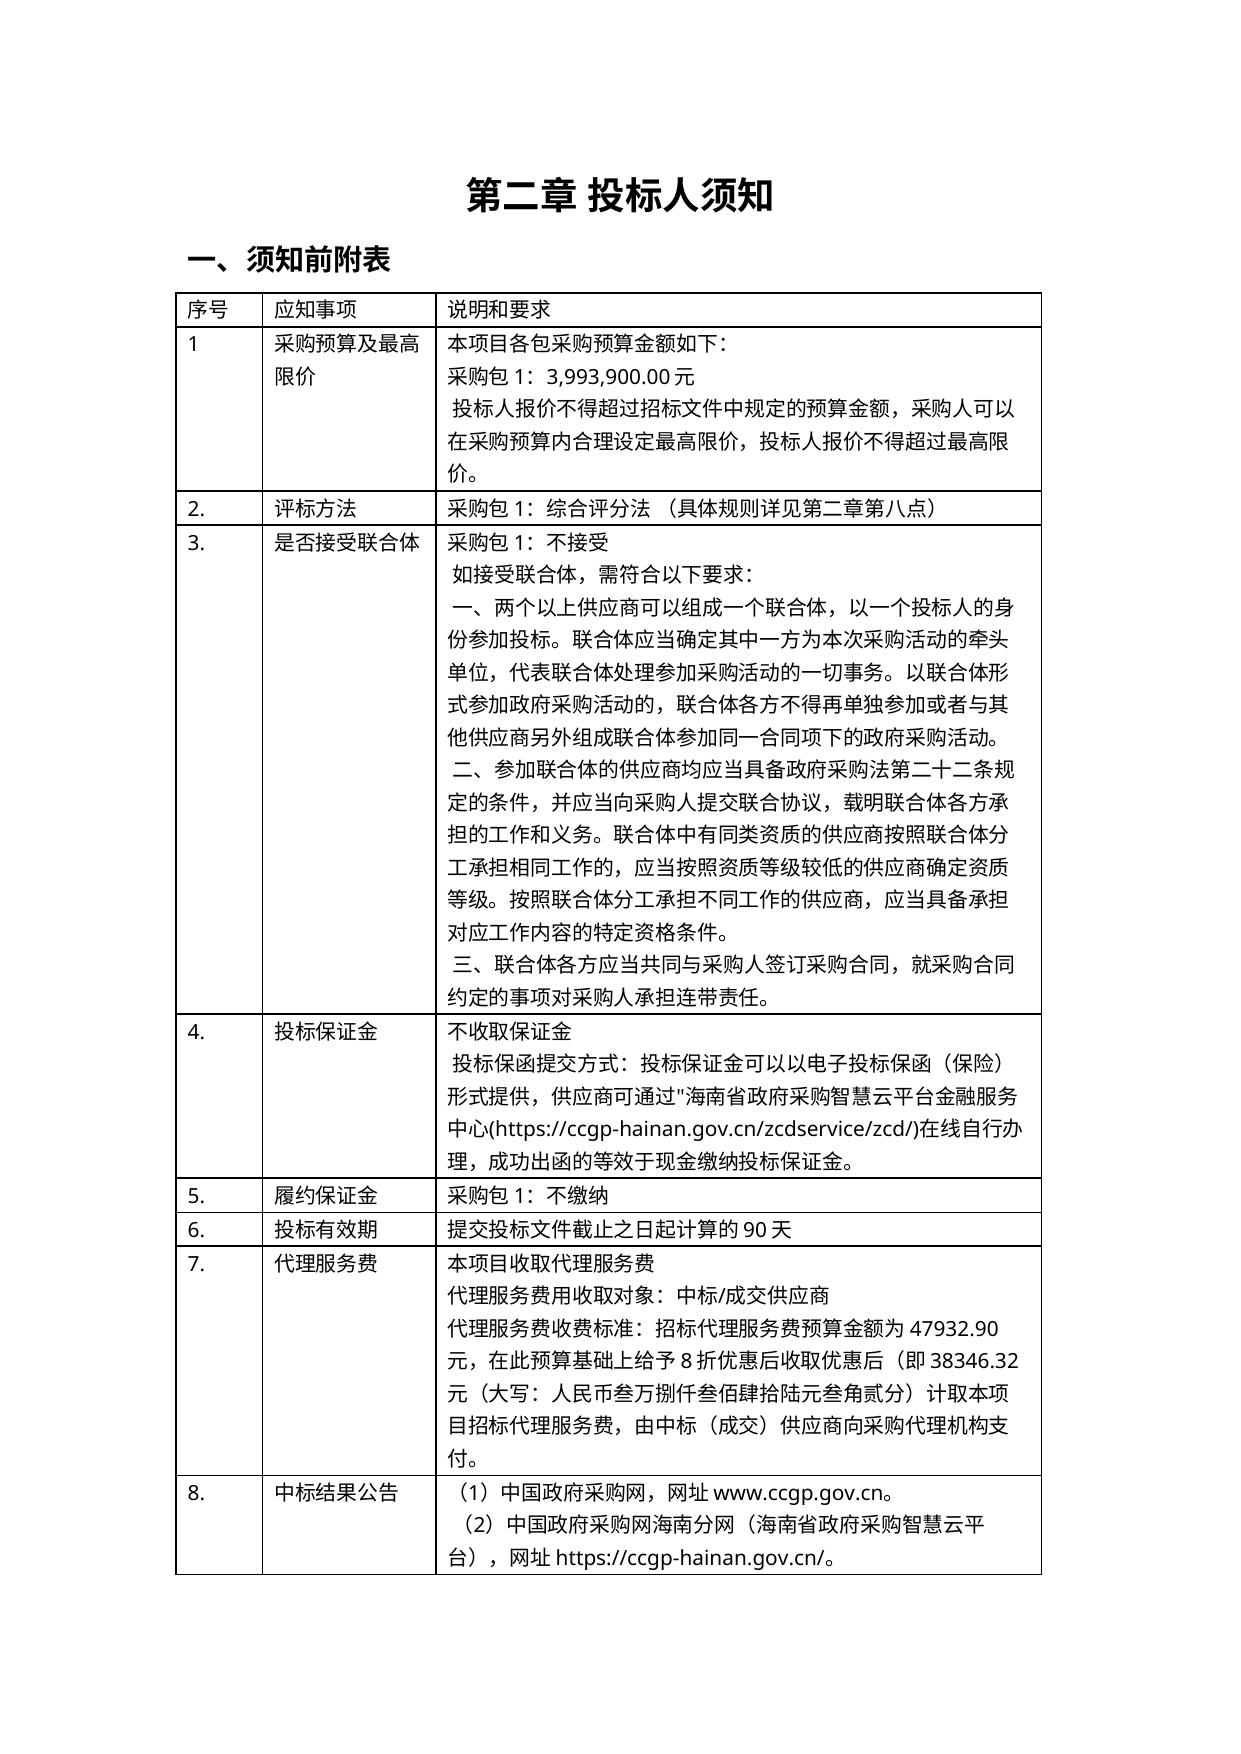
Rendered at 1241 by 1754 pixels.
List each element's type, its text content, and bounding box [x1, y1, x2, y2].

table_cell 本项目各包采购预算金额如下： 采购包1：3,993,900.00元 投标人报价不得超过招标文件中规定的预算金额，采购人可以在采购预算内合理设定最高限价，投标人报价不得超过最高限价。 [437, 328, 1041, 490]
table_cell 是否接受联合体 [263, 526, 435, 1013]
table_cell 采购包1：不缴纳 [437, 1179, 1041, 1211]
table_cell 投标有效期 [263, 1213, 435, 1245]
table_cell 采购包1：不接受 如接受联合体，需符合以下要求： 一、两个以上供应商可以组成一个联合体，以一个投标人的身份参加投标。联合体应当确定其中一方为本次采购活动的牵头单位，代表联合体处理参加采购活动的一切事务。以联合体形式参加政府采购活动的，联合体各方不得再单独参加或者与其他供应商另外组成联合体参加同一合同项下的政府采购活动。 二、参加联合体的供应商均应当具备政府采购法第二十二条规定的条件，并应当向采购人提交联合协议，载明联合体各方承担的工作和义务。联合体中有同类资质的供应商按照联合体分工承担相同工作的，应当按照资质等级较低的供应商确定资质等级。按照联合体分工承担不同工作的供应商，应当具备承担对应工作内容的特定资格条件。 三、联合体各方应当共同与采购人签订采购合同，就采购合同约定的事项对采购人承担连带责任。 [437, 526, 1041, 1013]
table_cell 5. [177, 1179, 262, 1211]
table_cell 投标保证金 [263, 1015, 435, 1177]
table_cell 1 [177, 328, 262, 490]
table_cell 4. [177, 1015, 262, 1177]
table_cell 代理服务费 [263, 1247, 435, 1474]
text 第二章 投标人须知 [187, 162, 1053, 227]
table_cell 采购预算及最高限价 [263, 328, 435, 490]
text 一、须知前附表 [187, 227, 1053, 292]
table_cell 3. [177, 526, 262, 1013]
table_cell 提交投标文件截止之日起计算的90天 [437, 1213, 1041, 1245]
table_cell 不收取保证金 投标保函提交方式：投标保证金可以以电子投标保函（保险）形式提供，供应商可通过"海南省政府采购智慧云平台金融服务中心(https://ccgp-hainan.gov.cn/zcdservice/zcd/)在线自行办理，成功出函的等效于现金缴纳投标保证金。 [437, 1015, 1041, 1177]
table_cell 中标结果公告 [263, 1476, 435, 1573]
table_cell 8. [177, 1476, 262, 1573]
table_cell 6. [177, 1213, 262, 1245]
table_header 说明和要求 [437, 294, 1041, 326]
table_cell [437, 1476, 1041, 1573]
table_cell 履约保证金 [263, 1179, 435, 1211]
table_cell 评标方法 [263, 492, 435, 524]
table_header 序号 [177, 294, 262, 326]
table_cell 采购包1：综合评分法 （具体规则详见第二章第八点） [437, 492, 1041, 524]
table_cell 2. [177, 492, 262, 524]
table_cell 7. [177, 1247, 262, 1474]
table_cell 本项目收取代理服务费 代理服务费用收取对象：中标/成交供应商 代理服务费收费标准：招标代理服务费预算金额为47932.90元，在此预算基础上给予8折优惠后收取优惠后（即38346.32元（大写：人民币叁万捌仟叁佰肆拾陆元叁角贰分）计取本项目招标代理服务费，由中标（成交）供应商向采购代理机构支付。 [437, 1247, 1041, 1474]
table_header 应知事项 [263, 294, 435, 326]
